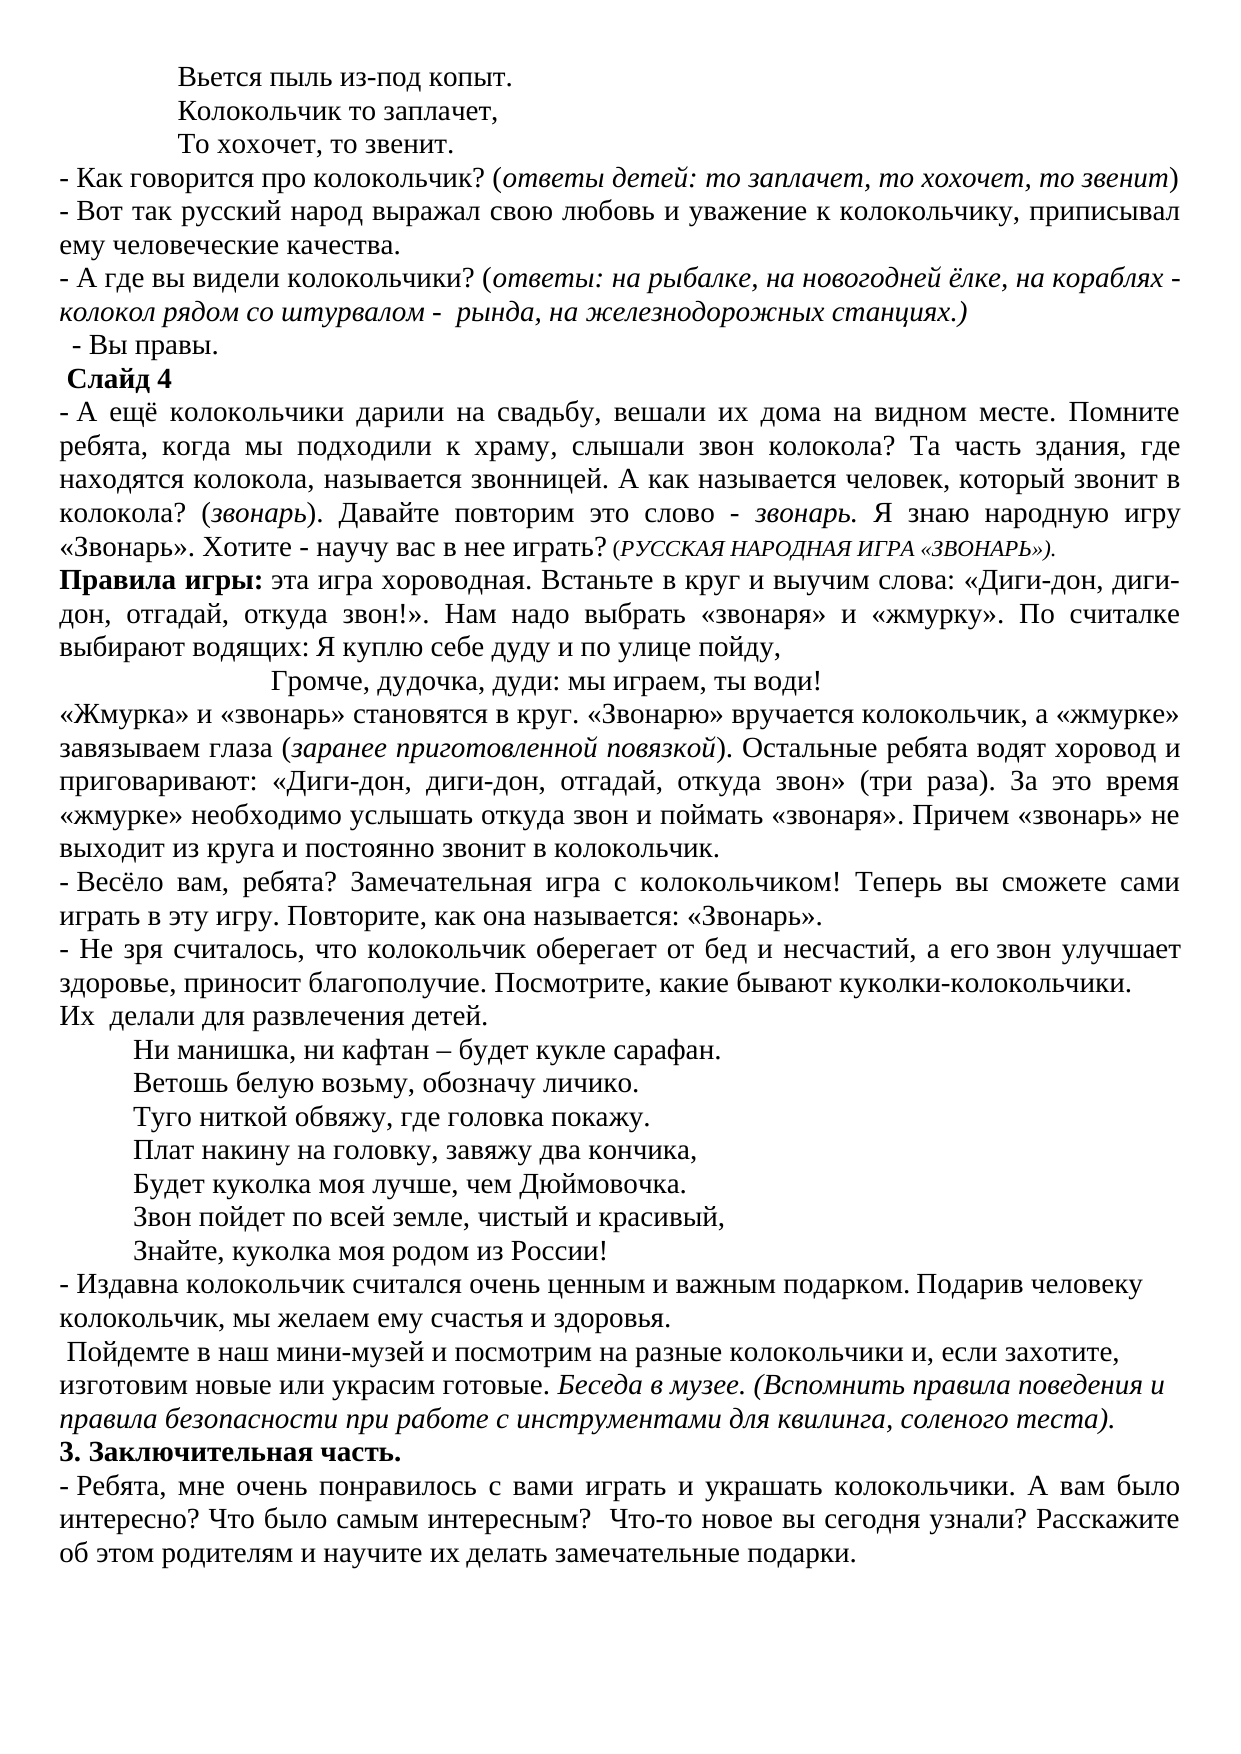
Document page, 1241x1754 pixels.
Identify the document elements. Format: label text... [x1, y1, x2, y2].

text Будет куколка моя лучше, чем Дюймовочка. [59, 1166, 1181, 1199]
text Пойдемте в наш мини-музей и посмотрим на разные колокольчики и, если захотите, изготовим новые или украсим готовые. Беседа в музее. (Вспомнить правила поведения и правила безопасности при работе с инструментами для квилинга, соленого теста). [59, 1334, 1181, 1434]
text Ветошь белую возьму, обозначу личико. [59, 1065, 1181, 1099]
text - Ребята, мне очень понравилось с вами играть и украшать колокольчики. А вам было интересно? Что было самым интересным? Что-то новое вы сегодня узнали? Расскажите об этом родителям и научите их делать замечательные подарки. [59, 1468, 1181, 1568]
text Плат накину на головку, завяжу два кончика, [59, 1132, 1181, 1166]
text Знайте, куколка моя родом из России! [59, 1233, 1181, 1267]
text Ни манишка, ни кафтан – будет кукле сарафан. [59, 1032, 1181, 1065]
text - А ещё колокольчики дарили на свадьбу, вешали их дома на видном месте. Помните ребята, когда мы подходили к храму, слышали звон колокола? Та часть здания, где находятся колокола, называется звонницей. А как называется человек, который звонит в колокола? (звонарь). Давайте повторим это слово - звонарь. Я знаю народную игру «Звонарь». Хотите - научу вас в нее играть? (РУССКАЯ НАРОДНАЯ ИГРА «ЗВОНАРЬ»). [59, 394, 1181, 562]
text Правила игры: эта игра хороводная. Встаньте в круг и выучим слова: «Диги-дон, диги-дон, отгадай, откуда звон!». Нам надо выбрать «звонаря» и «жмурку». По считалке выбирают водящих: Я куплю себе дуду и по улице пойду, [59, 562, 1181, 663]
text - Весёло вам, ребята? Замечательная игра с колокольчиком! Теперь вы сможете сами играть в эту игру. Повторите, как она называется: «Звонарь». [59, 864, 1181, 931]
text 3. Заключительная часть. [59, 1434, 1181, 1468]
text То хохочет, то звенит. [59, 126, 1181, 160]
text - Вы правы. [59, 327, 1181, 361]
text - Как говорится про колокольчик? (ответы детей: то заплачет, то хохочет, то звенит) [59, 160, 1181, 193]
text Туго ниткой обвяжу, где головка покажу. [59, 1099, 1181, 1132]
text «Жмурка» и «звонарь» становятся в круг. «Звонарю» вручается колокольчик, а «жмурке» завязываем глаза (заранее приготовленной повязкой). Остальные ребята водят хоровод и приговаривают: «Диги-дон, диги-дон, отгадай, откуда звон» (три раза). За это время «жмурке» необходимо услышать откуда звон и поймать «звонаря». Причем «звонарь» не выходит из круга и постоянно звонит в колокольчик. [59, 696, 1181, 864]
text - Вот так русский народ выражал свою любовь и уважение к колокольчику, приписывал ему человеческие качества. [59, 193, 1181, 260]
text Звон пойдет по всей земле, чистый и красивый, [59, 1199, 1181, 1233]
text Вьется пыль из-под копыт. [59, 59, 1181, 93]
text - Издавна колокольчик считался очень ценным и важным подарком. Подарив человеку колокольчик, мы желаем ему счастья и здоровья. [59, 1267, 1181, 1334]
text - А где вы видели колокольчики? (ответы: на рыбалке, на новогодней ёлке, на кораблях - колокол рядом со штурвалом - рында, на железнодорожных станциях.) [59, 260, 1181, 327]
text Громче, дудочка, дуди: мы играем, ты води! [59, 663, 1181, 696]
text Их делали для развлечения детей. [59, 998, 1181, 1032]
text - Не зря считалось, что колокольчик оберегает от бед и несчастий, а его звон улучшает здоровье, приносит благополучие. Посмотрите, какие бывают куколки-колокольчики. [59, 931, 1181, 998]
text Слайд 4 [59, 361, 1181, 394]
text Колокольчик то заплачет, [59, 93, 1181, 126]
